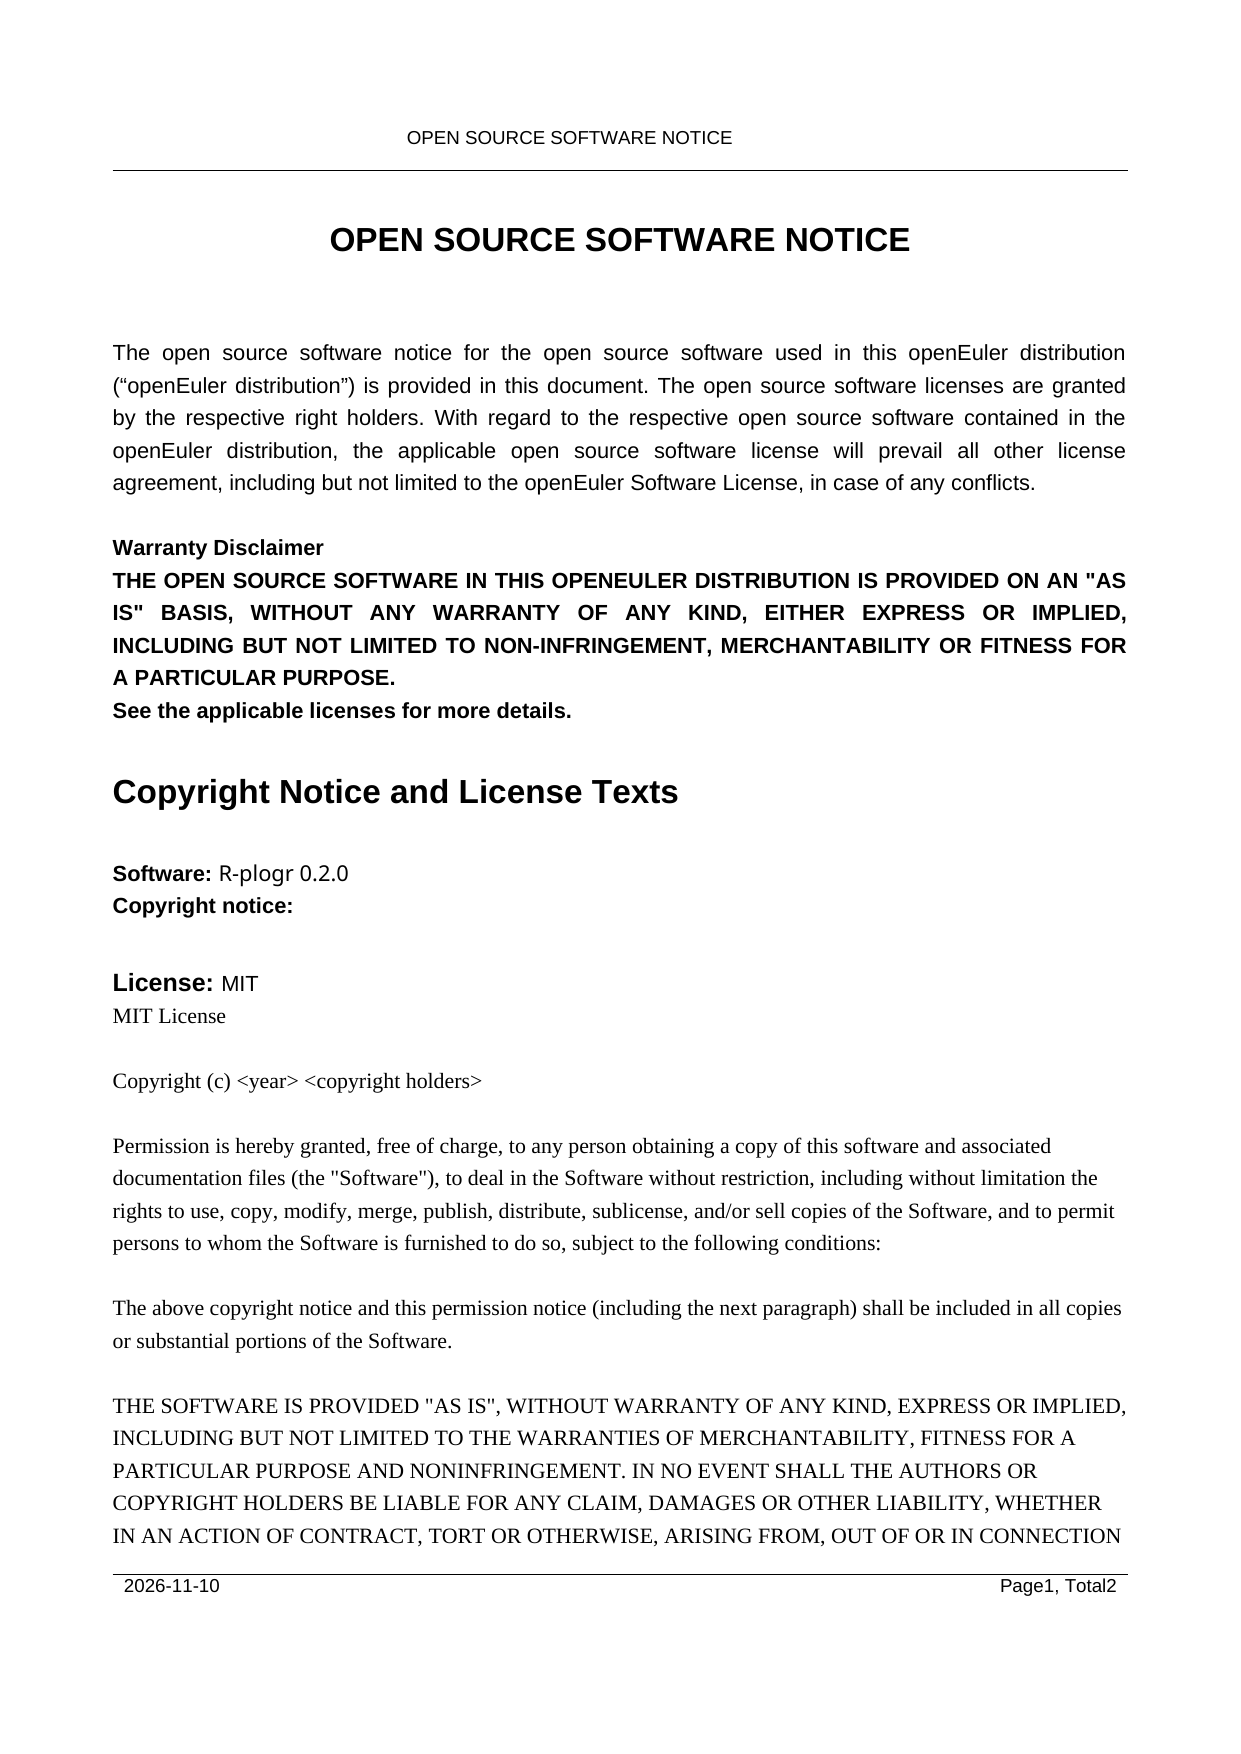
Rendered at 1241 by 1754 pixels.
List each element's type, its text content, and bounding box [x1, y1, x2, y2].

text OPEN SOURCE SOFTWARE NOTICE [112, 206, 1128, 271]
text Warranty Disclaimer [112, 531, 1128, 564]
text The open source software notice for the open source software used in this openEuler distribution (“openEuler distribution”) is provided in this document. The open source software licenses are granted by the respective right holders. With regard to the respective open source software contained in the openEuler distribution, the applicable open source software license will prevail all other license agreement, including but not limited to the openEuler Software License, in case of any conflicts. [112, 336, 1128, 499]
text License: MIT [112, 966, 1128, 999]
text Copyright notice: [112, 889, 1128, 921]
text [112, 999, 1128, 1551]
text Copyright Notice and License Texts [112, 759, 1128, 824]
text THE OPEN SOURCE SOFTWARE IN THIS OPENEULER DISTRIBUTION IS PROVIDED ON AN "AS IS" BASIS, WITHOUT ANY WARRANTY OF ANY KIND, EITHER EXPRESS OR IMPLIED, INCLUDING BUT NOT LIMITED TO NON-INFRINGEMENT, MERCHANTABILITY OR FITNESS FOR A PARTICULAR PURPOSE. See the applicable licenses for more details. [112, 564, 1128, 726]
title Software: R-plogr 0.2.0 [112, 856, 1128, 889]
